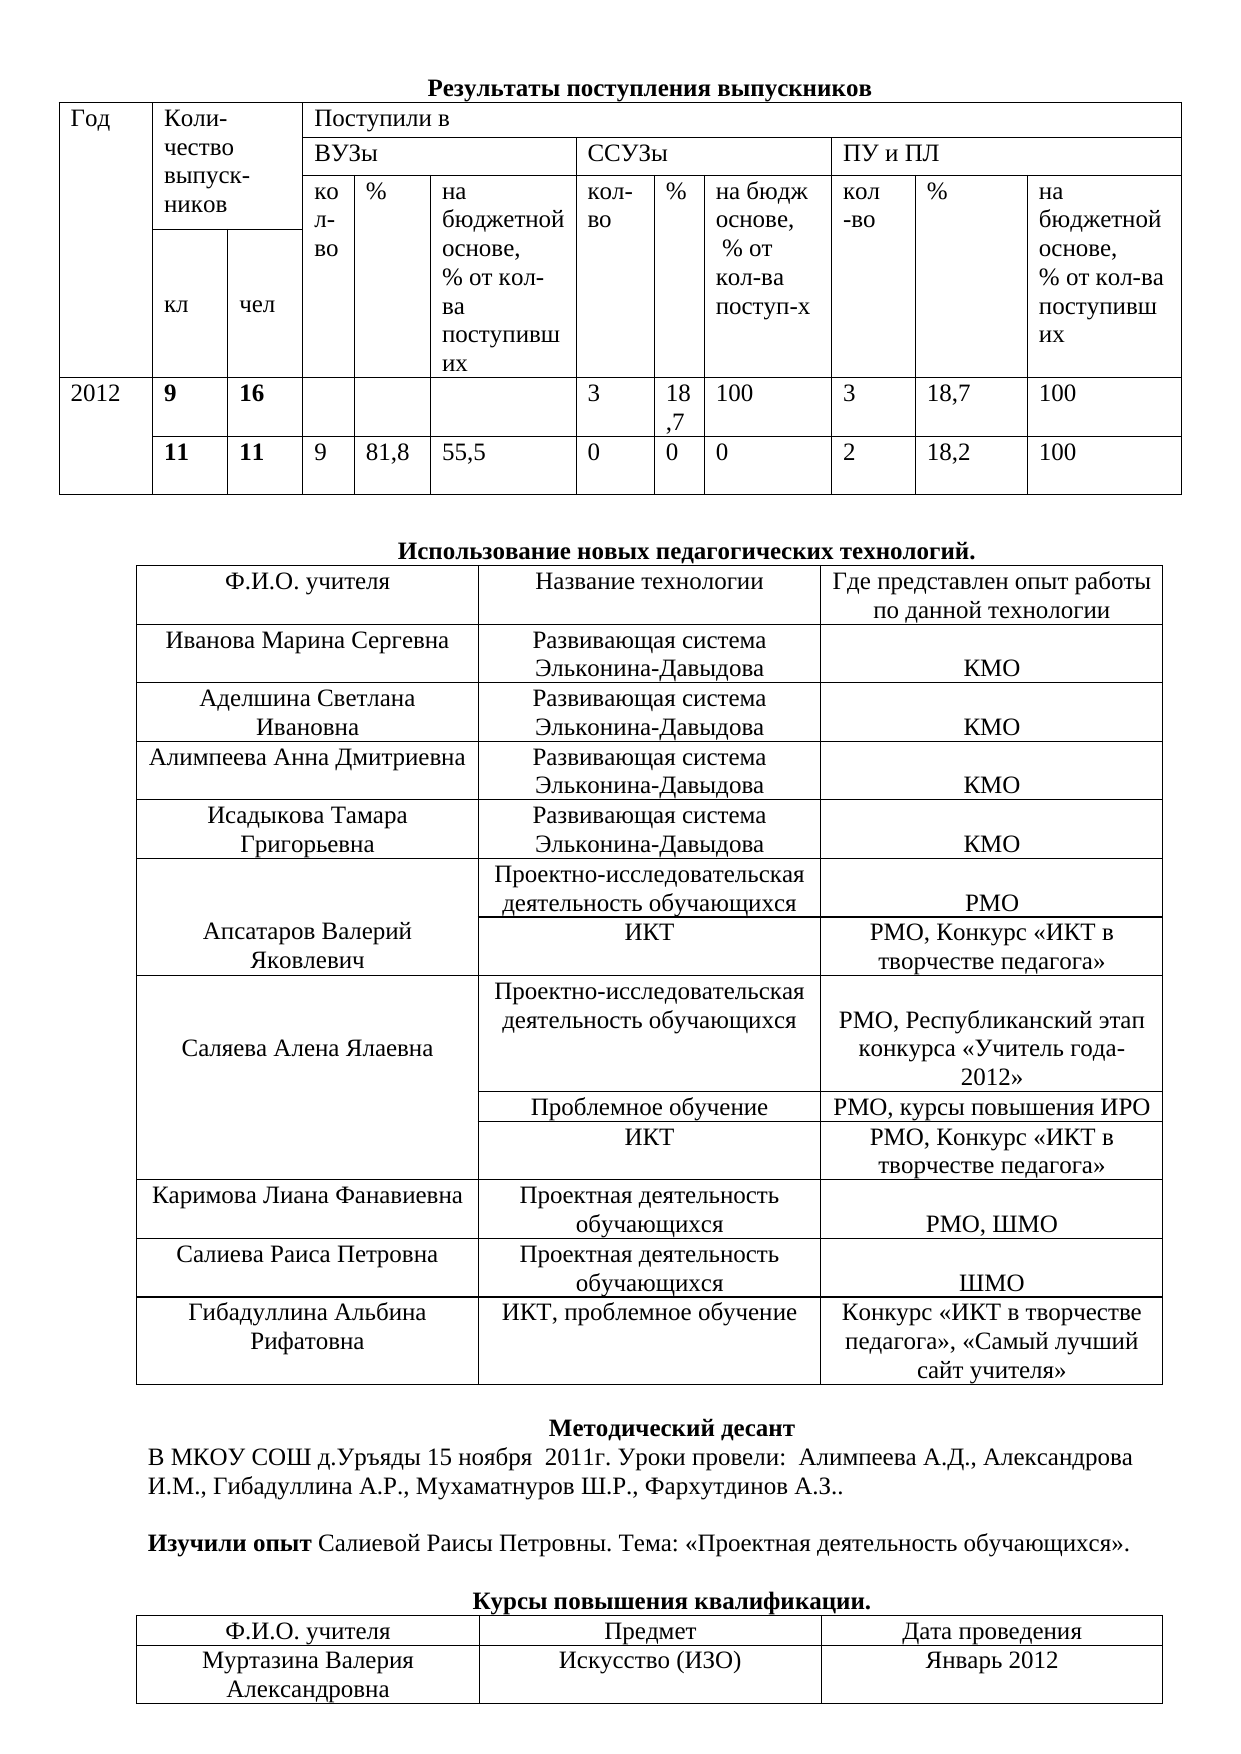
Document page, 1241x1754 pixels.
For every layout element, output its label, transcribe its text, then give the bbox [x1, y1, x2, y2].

table_cell РМО, Конкурс «ИКТ в творчестве педагога» [821, 918, 1162, 975]
table_cell Конкурс «ИКТ в творчестве педагога», «Самый лучший сайт учителя» [821, 1298, 1162, 1384]
table_cell ИКТ, проблемное обучение [479, 1298, 820, 1384]
table_cell Иванова Марина Сергевна [137, 625, 478, 682]
table_cell 81,8 [355, 437, 430, 494]
table_header Поступили в [303, 103, 1181, 137]
table_cell 3 [577, 378, 654, 436]
table_cell 9 [303, 437, 354, 494]
table_cell КМО [821, 683, 1162, 741]
subtitle Результаты поступления выпускников [148, 73, 1152, 102]
table_cell 0 [577, 437, 654, 494]
table_cell Развивающая система Эльконина-Давыдова [479, 800, 820, 858]
table_cell на бюдж основе, % от кол-ва поступ-х [705, 176, 831, 377]
table_header Ф.И.О. учителя [137, 1616, 479, 1644]
table_cell [355, 378, 430, 436]
table_cell Проектная деятельность обучающихся [479, 1180, 820, 1238]
table_cell РМО, ШМО [821, 1180, 1162, 1238]
table_cell кол -во [832, 176, 915, 377]
table_header Название технологии [479, 566, 820, 624]
table_cell Салиева Раиса Петровна [137, 1239, 478, 1296]
table_cell Развивающая система Эльконина-Давыдова [479, 625, 820, 682]
table_cell 2012 [60, 378, 152, 494]
table_header Ф.И.О. учителя [137, 566, 478, 624]
table_cell Алимпеева Анна Дмитриевна [137, 742, 478, 799]
table_cell 18,7 [655, 378, 704, 436]
table_cell чел [228, 230, 302, 377]
table_cell Гибадуллина Альбина Рифатовна [137, 1298, 478, 1384]
table_cell Развивающая система Эльконина-Давыдова [479, 742, 820, 799]
table_header Дата проведения [822, 1616, 1162, 1644]
table_cell 16 [228, 378, 302, 436]
table_header Предмет [480, 1616, 821, 1644]
table_cell % [916, 176, 1027, 377]
table_cell на бюджетной основе, % от кол-ва поступивших [431, 176, 576, 377]
text Изучили опыт Салиевой Раисы Петровны. Тема: «Проектная деятельность обучающихся». [148, 1528, 1152, 1557]
table_cell КМО [821, 625, 1162, 682]
table_cell Проектная деятельность обучающихся [479, 1239, 820, 1296]
table_cell 100 [1028, 437, 1181, 494]
table_cell Проектно-исследовательская деятельность обучающихся [479, 859, 820, 916]
table_cell 100 [705, 378, 831, 436]
table_cell ПУ и ПЛ [832, 138, 1181, 175]
table_cell 55,5 [431, 437, 576, 494]
table_cell 2 [832, 437, 915, 494]
table_cell Январь 2012 [822, 1646, 1162, 1703]
table_cell % [355, 176, 430, 377]
table_cell Проблемное обучение [479, 1092, 820, 1121]
table_cell ШМО [821, 1239, 1162, 1296]
table_cell РМО, Республиканский этап конкурса «Учитель года-2012» [821, 976, 1162, 1091]
table_cell кол-во [303, 176, 354, 377]
table_cell Муртазина Валерия Александровна [137, 1646, 479, 1703]
table_cell 3 [832, 378, 915, 436]
table_cell ССУЗы [577, 138, 831, 175]
table_cell КМО [821, 800, 1162, 858]
table_header Где представлен опыт работы по данной технологии [821, 566, 1162, 624]
table_cell ВУЗы [303, 138, 576, 175]
table_cell 100 [1028, 378, 1181, 436]
table_cell Искусство (ИЗО) [480, 1646, 821, 1703]
table_cell Каримова Лиана Фанавиевна [137, 1180, 478, 1238]
table_cell 11 [153, 437, 227, 494]
table_cell Развивающая система Эльконина-Давыдова [479, 683, 820, 741]
table_cell 11 [228, 437, 302, 494]
table_cell [431, 378, 576, 436]
table_cell кл [153, 230, 227, 377]
table_cell % [655, 176, 704, 377]
text Курсы повышения квалификации. [192, 1586, 1152, 1615]
table_cell ИКТ [479, 1122, 820, 1179]
table_header Коли- чество выпуск-ников [153, 103, 302, 229]
table_cell [303, 378, 354, 436]
table_cell кол-во [577, 176, 654, 377]
table_cell КМО [821, 742, 1162, 799]
table_cell на бюджетной основе, % от кол-ва поступивших [1028, 176, 1181, 377]
table_cell 0 [655, 437, 704, 494]
table_header Год [60, 103, 152, 377]
table_cell 0 [705, 437, 831, 494]
table_cell Проектно-исследовательская деятельность обучающихся [479, 976, 820, 1091]
table_cell ИКТ [479, 918, 820, 975]
table_cell 18,2 [916, 437, 1027, 494]
table_cell Саляева Алена Ялаевна [137, 976, 478, 1179]
table_cell Исадыкова Тамара Григорьевна [137, 800, 478, 858]
table_cell Апсатаров Валерий Яковлевич [137, 859, 478, 975]
table_cell РМО, курсы повышения ИРО [821, 1092, 1162, 1121]
text Использование новых педагогических технологий. [148, 536, 1152, 565]
table_cell РМО, Конкурс «ИКТ в творчестве педагога» [821, 1122, 1162, 1179]
table_cell 9 [153, 378, 227, 436]
table_cell 18,7 [916, 378, 1027, 436]
table_cell РМО [821, 859, 1162, 916]
table_cell Аделшина Светлана Ивановна [137, 683, 478, 741]
text Методический десант [192, 1413, 1152, 1442]
text В МКОУ СОШ д.Уръяды 15 ноября 2011г. Уроки провели: Алимпеева А.Д., Александрова И.М., Гибадуллина А.Р., Мухаматнуров Ш.Р., Фархутдинов А.З.. [148, 1442, 1152, 1500]
